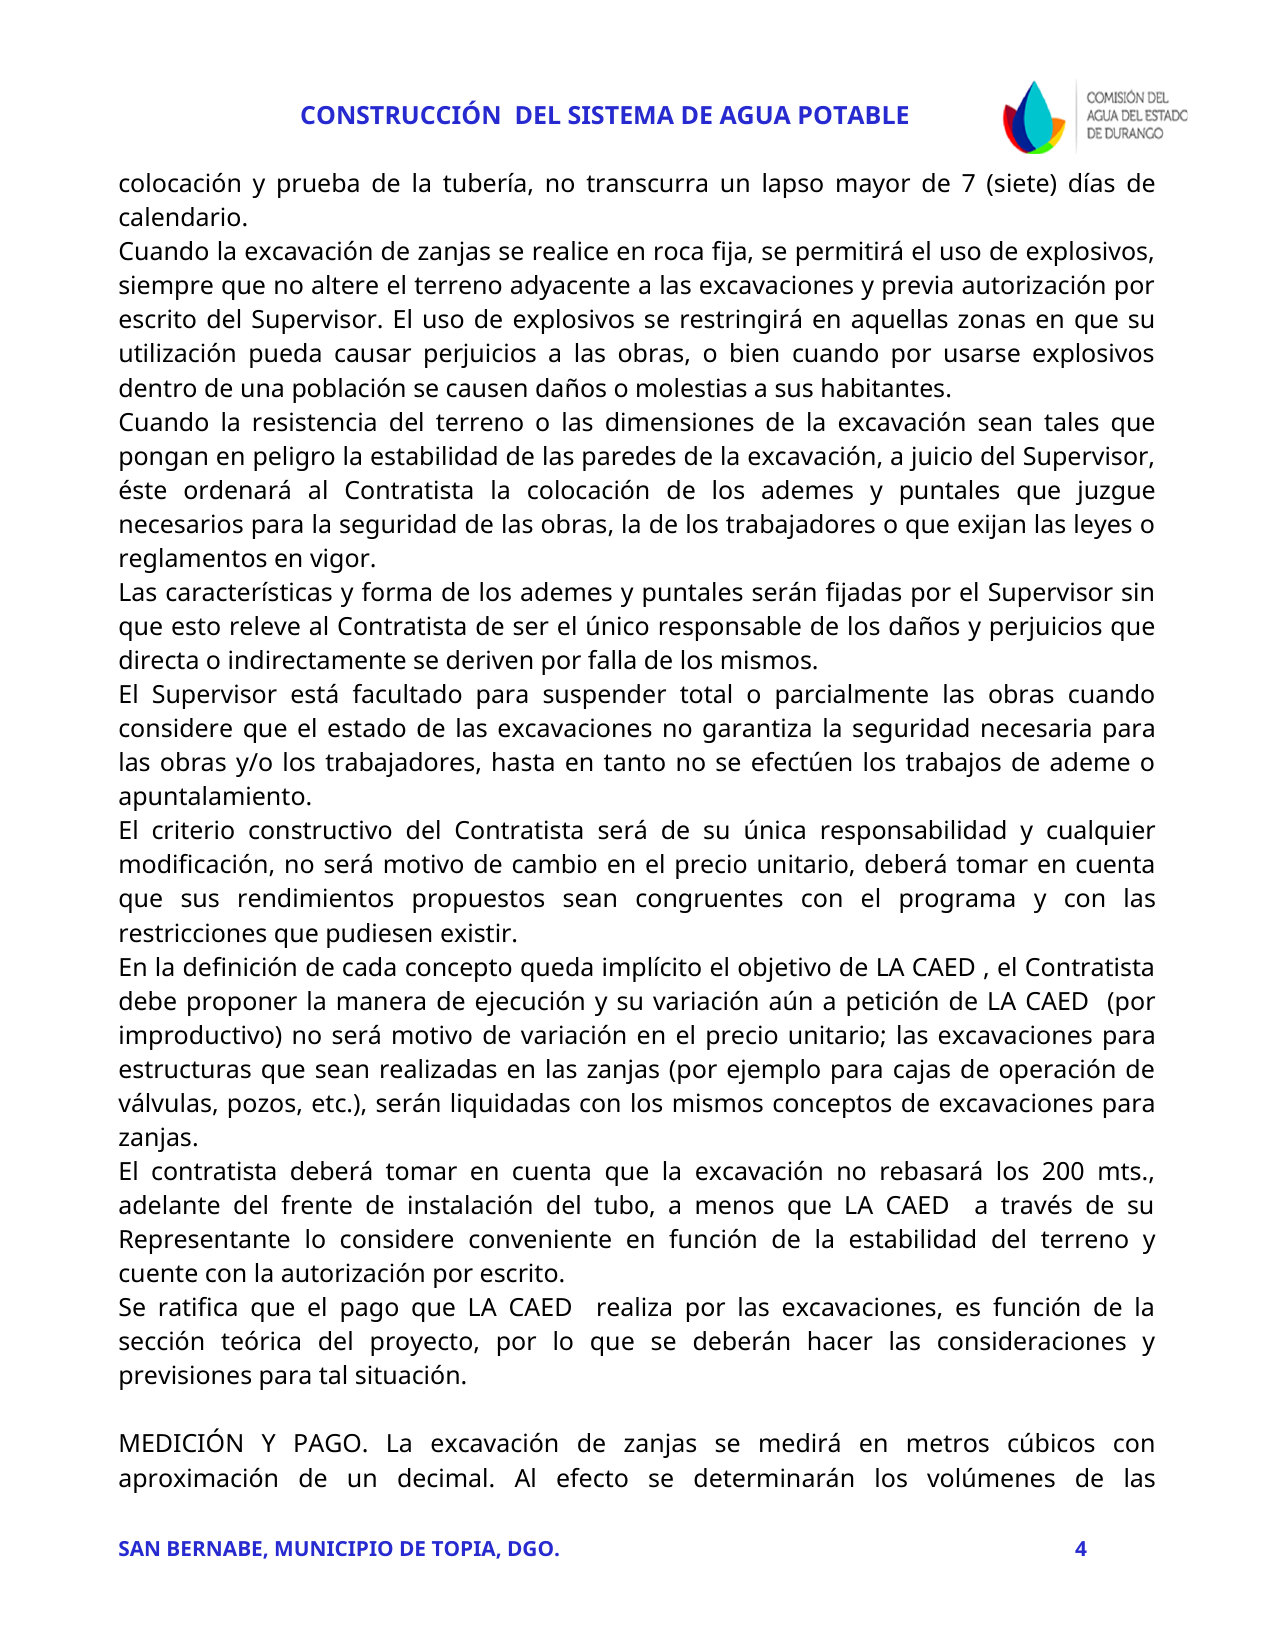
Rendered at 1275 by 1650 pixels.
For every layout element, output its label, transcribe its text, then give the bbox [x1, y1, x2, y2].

text Cuando la excavación de zanjas se realice en roca fija, se permitirá el uso de explosivos, siempre que no altere el terreno adyacente a las excavaciones y previa autorización por escrito del Supervisor. El uso de explosivos se restringirá en aquellas zonas en que su utilización pueda causar perjuicios a las obras, o bien cuando por usarse explosivos dentro de una población se causen daños o molestias a sus habitantes. [118, 234, 1157, 404]
picture [1000, 78, 1191, 157]
text En la definición de cada concepto queda implícito el objetivo de LA CAED , el Contratista debe proponer la manera de ejecución y su variación aún a petición de LA CAED (por improductivo) no será motivo de variación en el precio unitario; las excavaciones para estructuras que sean realizadas en las zanjas (por ejemplo para cajas de operación de válvulas, pozos, etc.), serán liquidadas con los mismos conceptos de excavaciones para zanjas. [118, 949, 1157, 1154]
text Se ratifica que el pago que LA CAED realiza por las excavaciones, es función de la sección teórica del proyecto, por lo que se deberán hacer las consideraciones y previsiones para tal situación. [118, 1290, 1157, 1392]
text Las características y forma de los ademes y puntales serán fijadas por el Supervisor sin que esto releve al Contratista de ser el único responsable de los daños y perjuicios que directa o indirectamente se deriven por falla de los mismos. [118, 574, 1157, 677]
text Cuando la resistencia del terreno o las dimensiones de la excavación sean tales que pongan en peligro la estabilidad de las paredes de la excavación, a juicio del Supervisor, éste ordenará al Contratista la colocación de los ademes y puntales que juzgue necesarios para la seguridad de las obras, la de los trabajadores o que exijan las leyes o reglamentos en vigor. [118, 404, 1157, 574]
text El Supervisor está facultado para suspender total o parcialmente las obras cuando considere que el estado de las excavaciones no garantiza la seguridad necesaria para las obras y/o los trabajadores, hasta en tanto no se efectúen los trabajos de ademe o apuntalamiento. [118, 677, 1157, 813]
text El contratista deberá tomar en cuenta que la excavación no rebasará los 200 mts., adelante del frente de instalación del tubo, a menos que LA CAED a través de su Representante lo considere conveniente en función de la estabilidad del terreno y cuente con la autorización por escrito. [118, 1154, 1157, 1290]
text El criterio constructivo del Contratista será de su única responsabilidad y cualquier modificación, no será motivo de cambio en el precio unitario, deberá tomar en cuenta que sus rendimientos propuestos sean congruentes con el programa y con las restricciones que pudiesen existir. [118, 813, 1157, 949]
